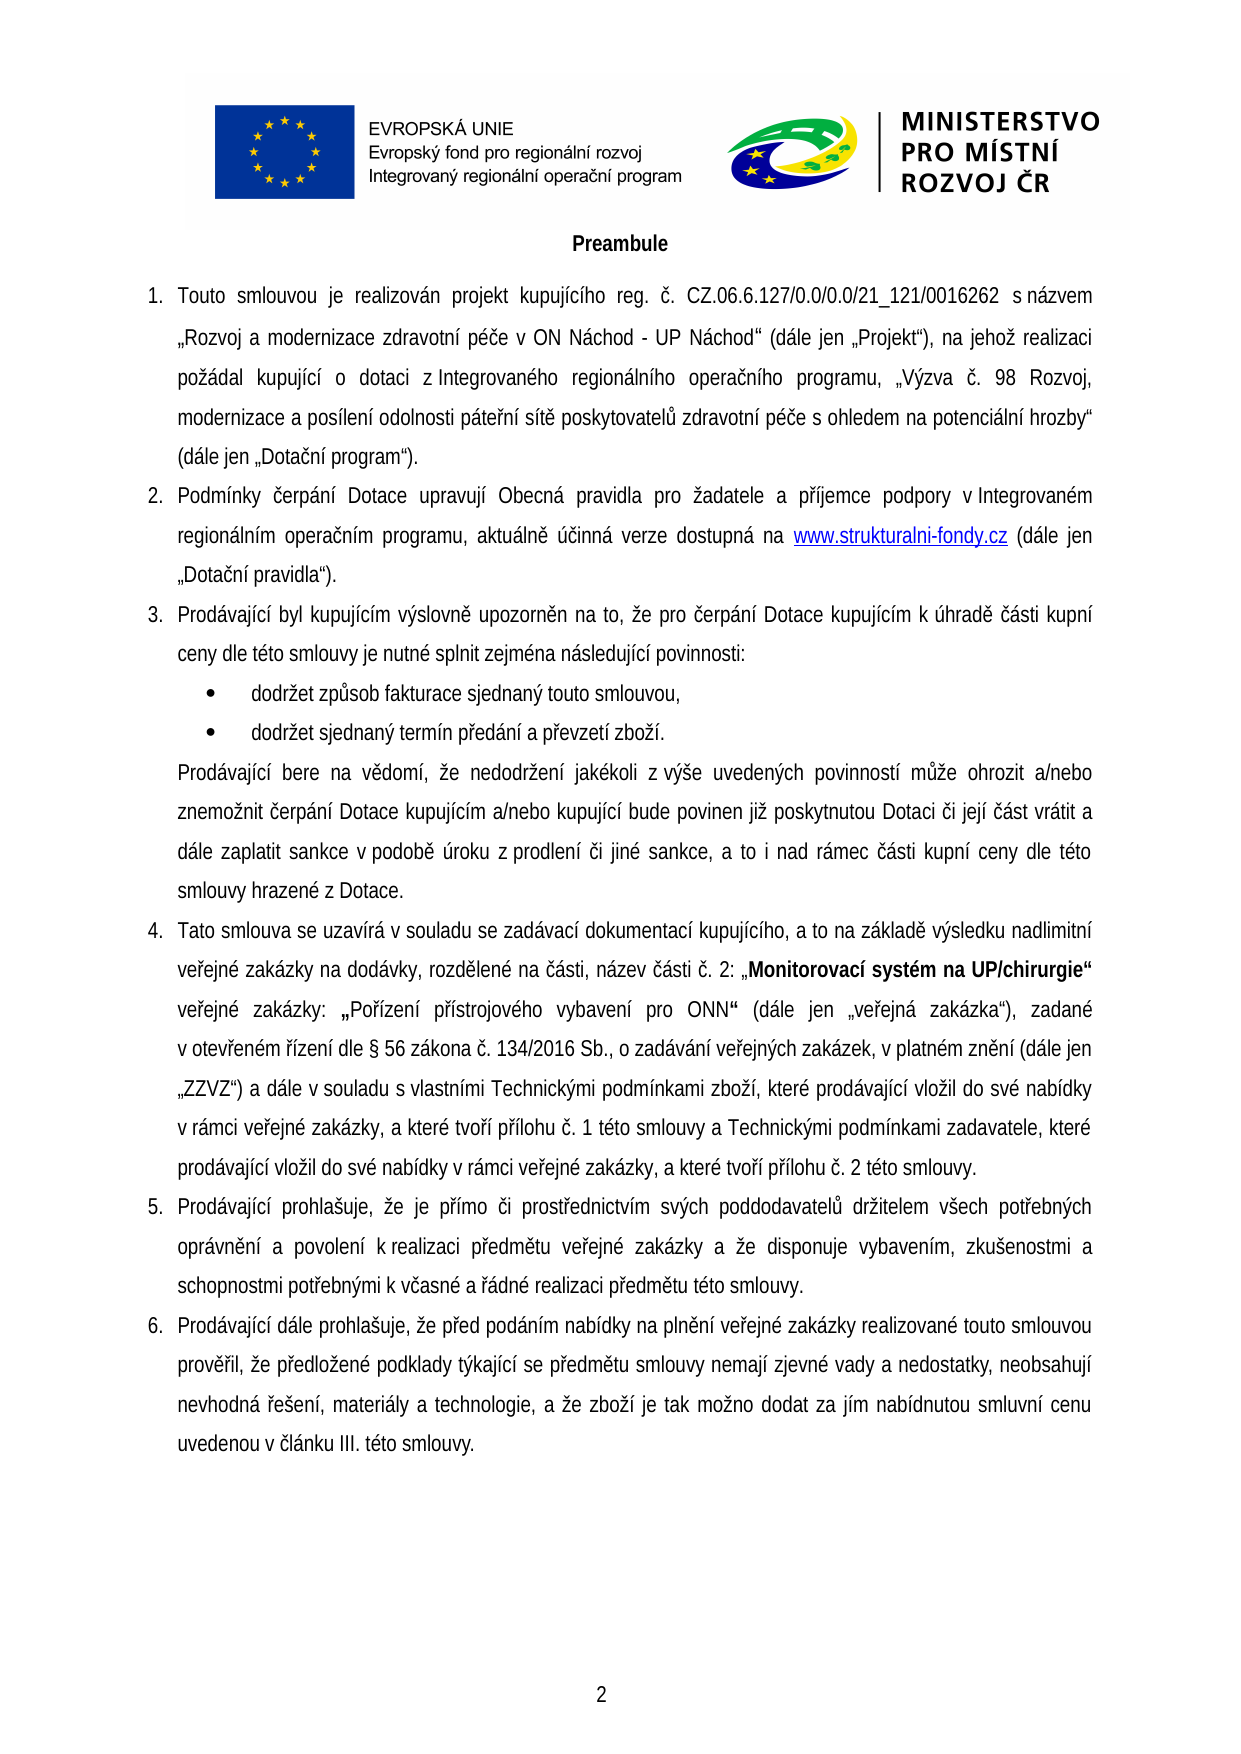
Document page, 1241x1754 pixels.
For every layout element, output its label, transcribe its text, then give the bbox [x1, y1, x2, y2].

list Prodávající dále prohlašuje, že před podáním nabídky na plnění veřejné zakázky realizované touto smlouvou prověřil, že předložené podklady týkající se předmětu smlouvy nemají zjevné vady a nedostatky, neobsahují nevhodná řešení, materiály a technologie, a že zboží je tak možno dodat za jím nabídnutou smluvní cenu uvedenou v článku III. této smlouvy. [148, 1312, 1093, 1456]
list Prodávající byl kupujícím výslovně upozorněn na to, že pro čerpání Dotace kupujícím k úhradě části kupní ceny dle této smlouvy je nutné splnit zejména následující povinnosti: [148, 601, 1093, 667]
text Preambule [148, 230, 1093, 256]
list Tato smlouva se uzavírá v souladu se zadávací dokumentací kupujícího, a to na základě výsledku nadlimitní veřejné zakázky na dodávky, rozdělené na části, název části č. 2: „Monitorovací systém na UP/chirurgie“ veřejné zakázky: „Pořízení přístrojového vybavení pro ONN“ (dále jen „veřejná zakázka“), zadané v otevřeném řízení dle § 56 zákona č. 134/2016 Sb., o zadávání veřejných zakázek, v platném znění (dále jen „ZZVZ“) a dále v souladu s vlastními Technickými podmínkami zboží, které prodávající vložil do své nabídky v rámci veřejné zakázky, a které tvoří přílohu č. 1 této smlouvy a Technickými podmínkami zadavatele, které prodávající vložil do své nabídky v rámci veřejné zakázky, a které tvoří přílohu č. 2 této smlouvy. [148, 917, 1093, 1180]
picture [184, 73, 1130, 230]
list dodržet způsob fakturace sjednaný touto smlouvou, [207, 680, 1093, 706]
list Prodávající prohlašuje, že je přímo či prostřednictvím svých poddodavatelů držitelem všech potřebných oprávnění a povolení k realizaci předmětu veřejné zakázky a že disponuje vybavením, zkušenostmi a schopnostmi potřebnými k včasné a řádné realizaci předmětu této smlouvy. [148, 1193, 1093, 1298]
list Podmínky čerpání Dotace upravují Obecná pravidla pro žadatele a příjemce podpory v Integrovaném regionálním operačním programu, aktuálně účinná verze dostupná na www.strukturalni-fondy.cz (dále jen „Dotační pravidla“). [148, 482, 1093, 588]
list dodržet sjednaný termín předání a převzetí zboží. [207, 719, 1093, 746]
list Prodávající bere na vědomí, že nedodržení jakékoli z výše uvedených povinností může ohrozit a/nebo znemožnit čerpání Dotace kupujícím a/nebo kupující bude povinen již poskytnutou Dotaci či její část vrátit a dále zaplatit sankce v podobě úroku z prodlení či jiné sankce, a to i nad rámec části kupní ceny dle této smlouvy hrazené z Dotace. [177, 759, 1093, 904]
list Touto smlouvou je realizován projekt kupujícího reg. č. CZ.06.6.127/0.0/0.0/21_121/0016262 s názvem „Rozvoj a modernizace zdravotní péče v ON Náchod - UP Náchod“ (dále jen „Projekt“), na jehož realizaci požádal kupující o dotaci z Integrovaného regionálního operačního programu, „Výzva č. 98 Rozvoj, modernizace a posílení odolnosti páteřní sítě poskytovatelů zdravotní péče s ohledem na potenciální hrozby“ (dále jen „Dotační program“). [148, 282, 1093, 469]
